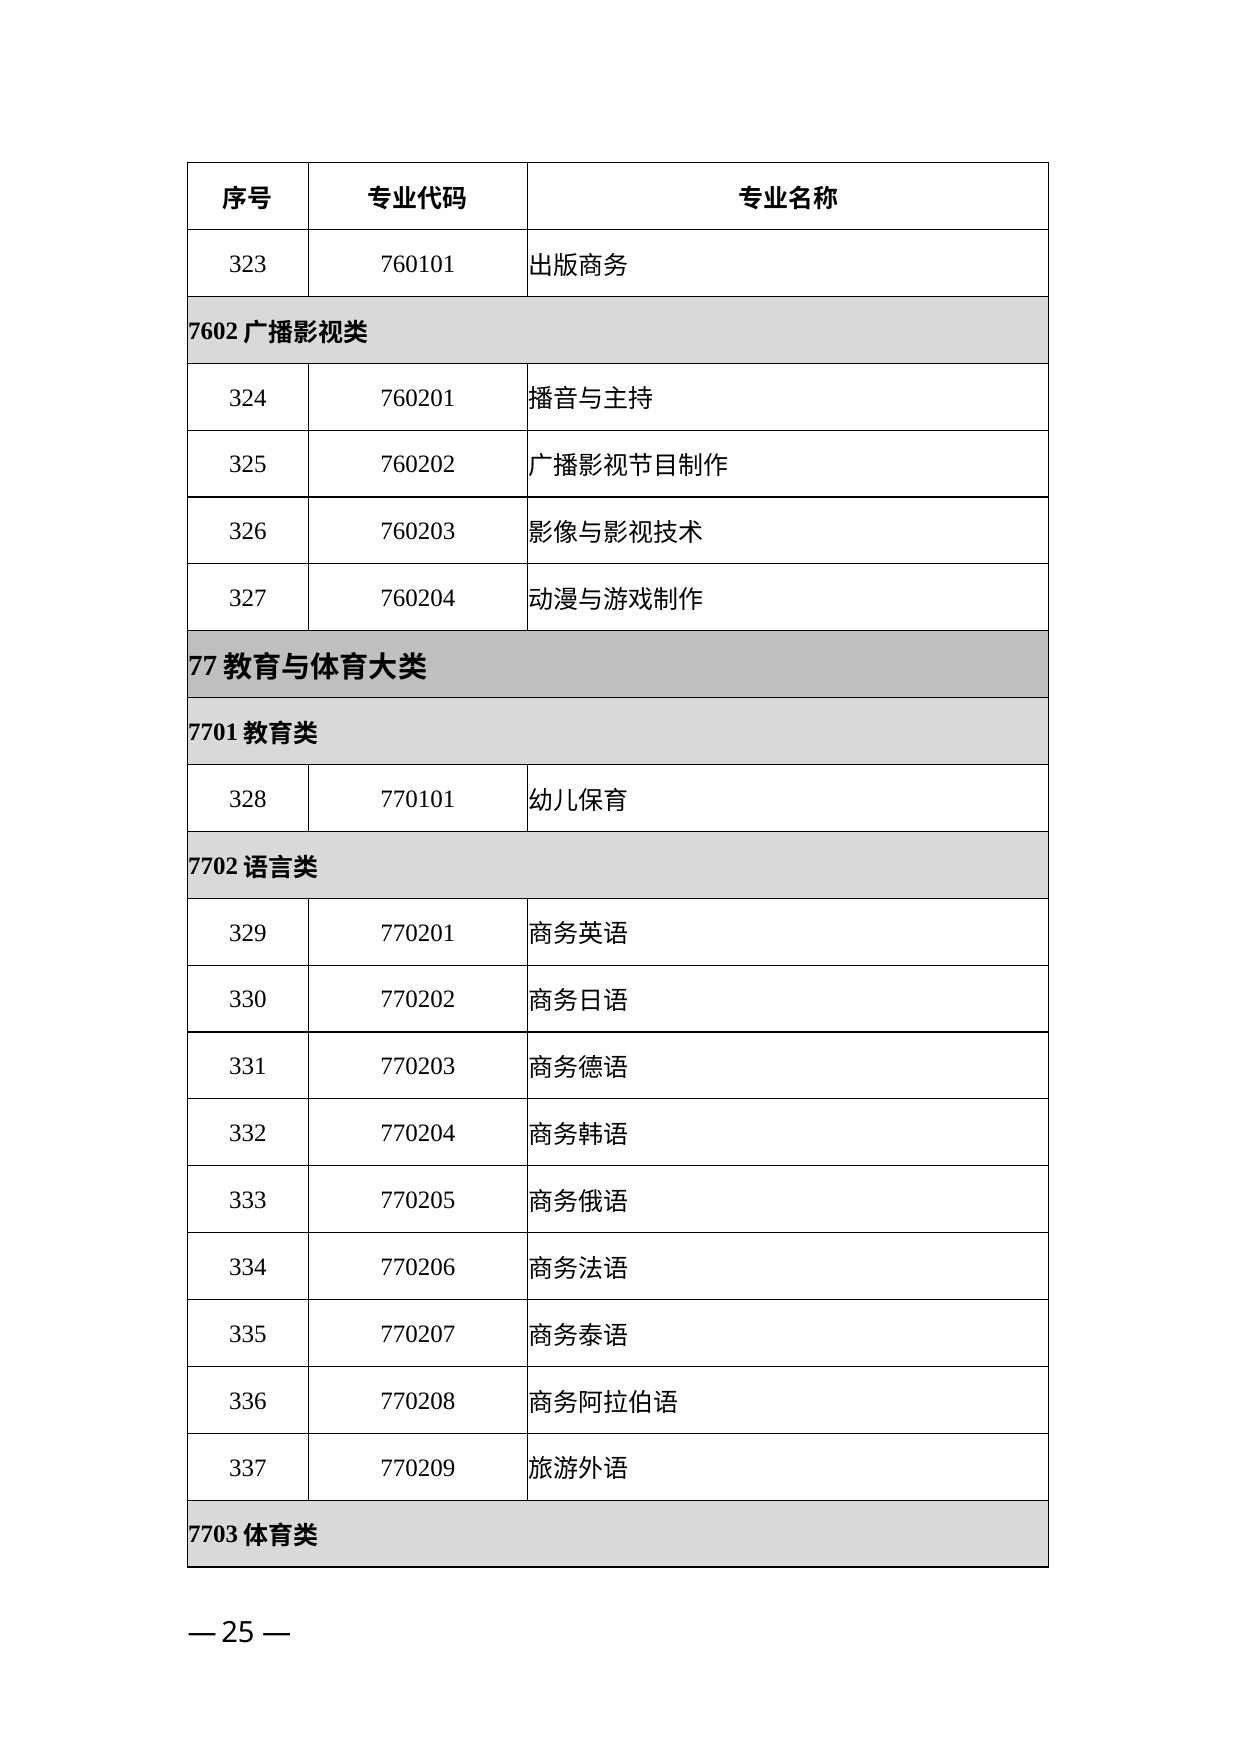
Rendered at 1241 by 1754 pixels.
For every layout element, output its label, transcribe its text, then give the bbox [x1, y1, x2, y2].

table_cell 335 [188, 1300, 308, 1366]
table_cell 336 [188, 1367, 308, 1433]
table_cell 325 [188, 431, 308, 496]
table_cell 播音与主持 [528, 364, 1048, 429]
table_cell 760203 [309, 498, 527, 563]
table_cell 出版商务 [528, 230, 1048, 296]
table_cell 7702语言类 [188, 832, 1048, 898]
table_header 专业名称 [528, 163, 1048, 229]
table_cell 770204 [309, 1099, 527, 1165]
table_cell 331 [188, 1033, 308, 1098]
table_cell 770203 [309, 1033, 527, 1098]
table_cell 770101 [309, 765, 527, 831]
table_cell 760101 [309, 230, 527, 296]
table_cell 760202 [309, 431, 527, 496]
table_cell 7703体育类 [188, 1501, 1048, 1566]
table_cell 323 [188, 230, 308, 296]
table_cell 商务俄语 [528, 1166, 1048, 1232]
table_cell 333 [188, 1166, 308, 1232]
table_cell 760204 [309, 564, 527, 630]
table_cell 770206 [309, 1233, 527, 1299]
table_cell 326 [188, 498, 308, 563]
table_cell 770205 [309, 1166, 527, 1232]
table_cell 329 [188, 899, 308, 964]
table_cell 770209 [309, 1434, 527, 1499]
table_cell 327 [188, 564, 308, 630]
table_cell 商务法语 [528, 1233, 1048, 1299]
table_cell 商务日语 [528, 966, 1048, 1031]
table_cell 760201 [309, 364, 527, 429]
table_cell 77教育与体育大类 [188, 631, 1048, 697]
table_cell 动漫与游戏制作 [528, 564, 1048, 630]
table_cell 商务德语 [528, 1033, 1048, 1098]
table_cell 330 [188, 966, 308, 1031]
table_cell 328 [188, 765, 308, 831]
table_cell 332 [188, 1099, 308, 1165]
table_cell 影像与影视技术 [528, 498, 1048, 563]
table_cell 7701教育类 [188, 698, 1048, 764]
table_cell 770201 [309, 899, 527, 964]
table_cell 商务阿拉伯语 [528, 1367, 1048, 1433]
table_cell 337 [188, 1434, 308, 1499]
table_cell 商务泰语 [528, 1300, 1048, 1366]
table_header 序号 [188, 163, 308, 229]
table_cell 770202 [309, 966, 527, 1031]
table_cell 324 [188, 364, 308, 429]
table_cell 770208 [309, 1367, 527, 1433]
table_cell 广播影视节目制作 [528, 431, 1048, 496]
table_header 专业代码 [309, 163, 527, 229]
table_cell 商务韩语 [528, 1099, 1048, 1165]
table_cell 旅游外语 [528, 1434, 1048, 1499]
table_cell 幼儿保育 [528, 765, 1048, 831]
table_cell 7602广播影视类 [188, 297, 1048, 363]
table_cell 770207 [309, 1300, 527, 1366]
table_cell 商务英语 [528, 899, 1048, 964]
table_cell 334 [188, 1233, 308, 1299]
